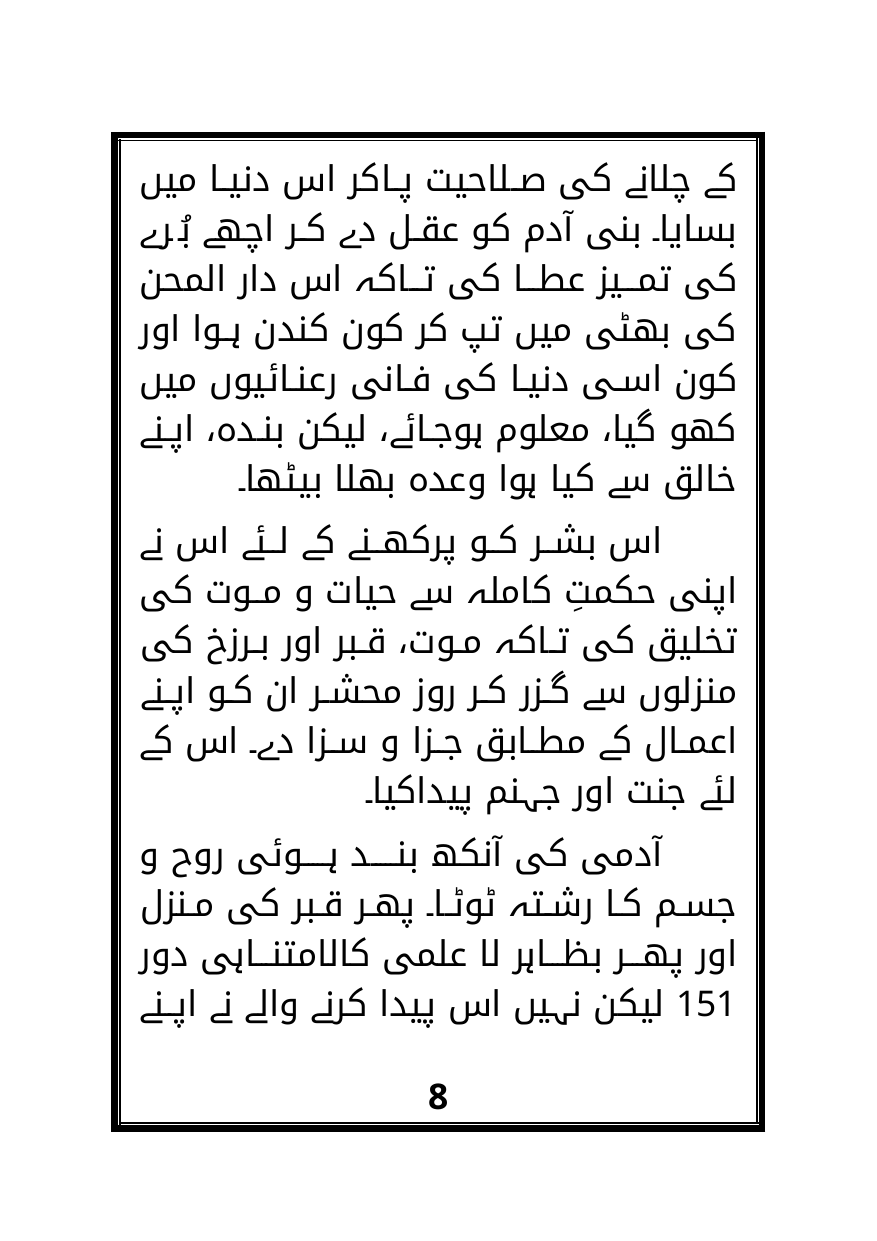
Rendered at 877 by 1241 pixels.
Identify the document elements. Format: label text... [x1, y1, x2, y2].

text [139, 826, 737, 1026]
text اس بشر کو پرکھنے کے لئے اس نے اپنی حکمتِ کاملہ سے حیات و موت کی تخلیق کی تاکہ موت، قبر اور برزخ کی منزلوں سے گزر کر روز محشر ان کو اپنے اعمال کے مطابق جزا و سزا دے۔ اس کے لئے جنت اور جہنم پیداکیا۔ [139, 514, 737, 814]
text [139, 151, 737, 501]
